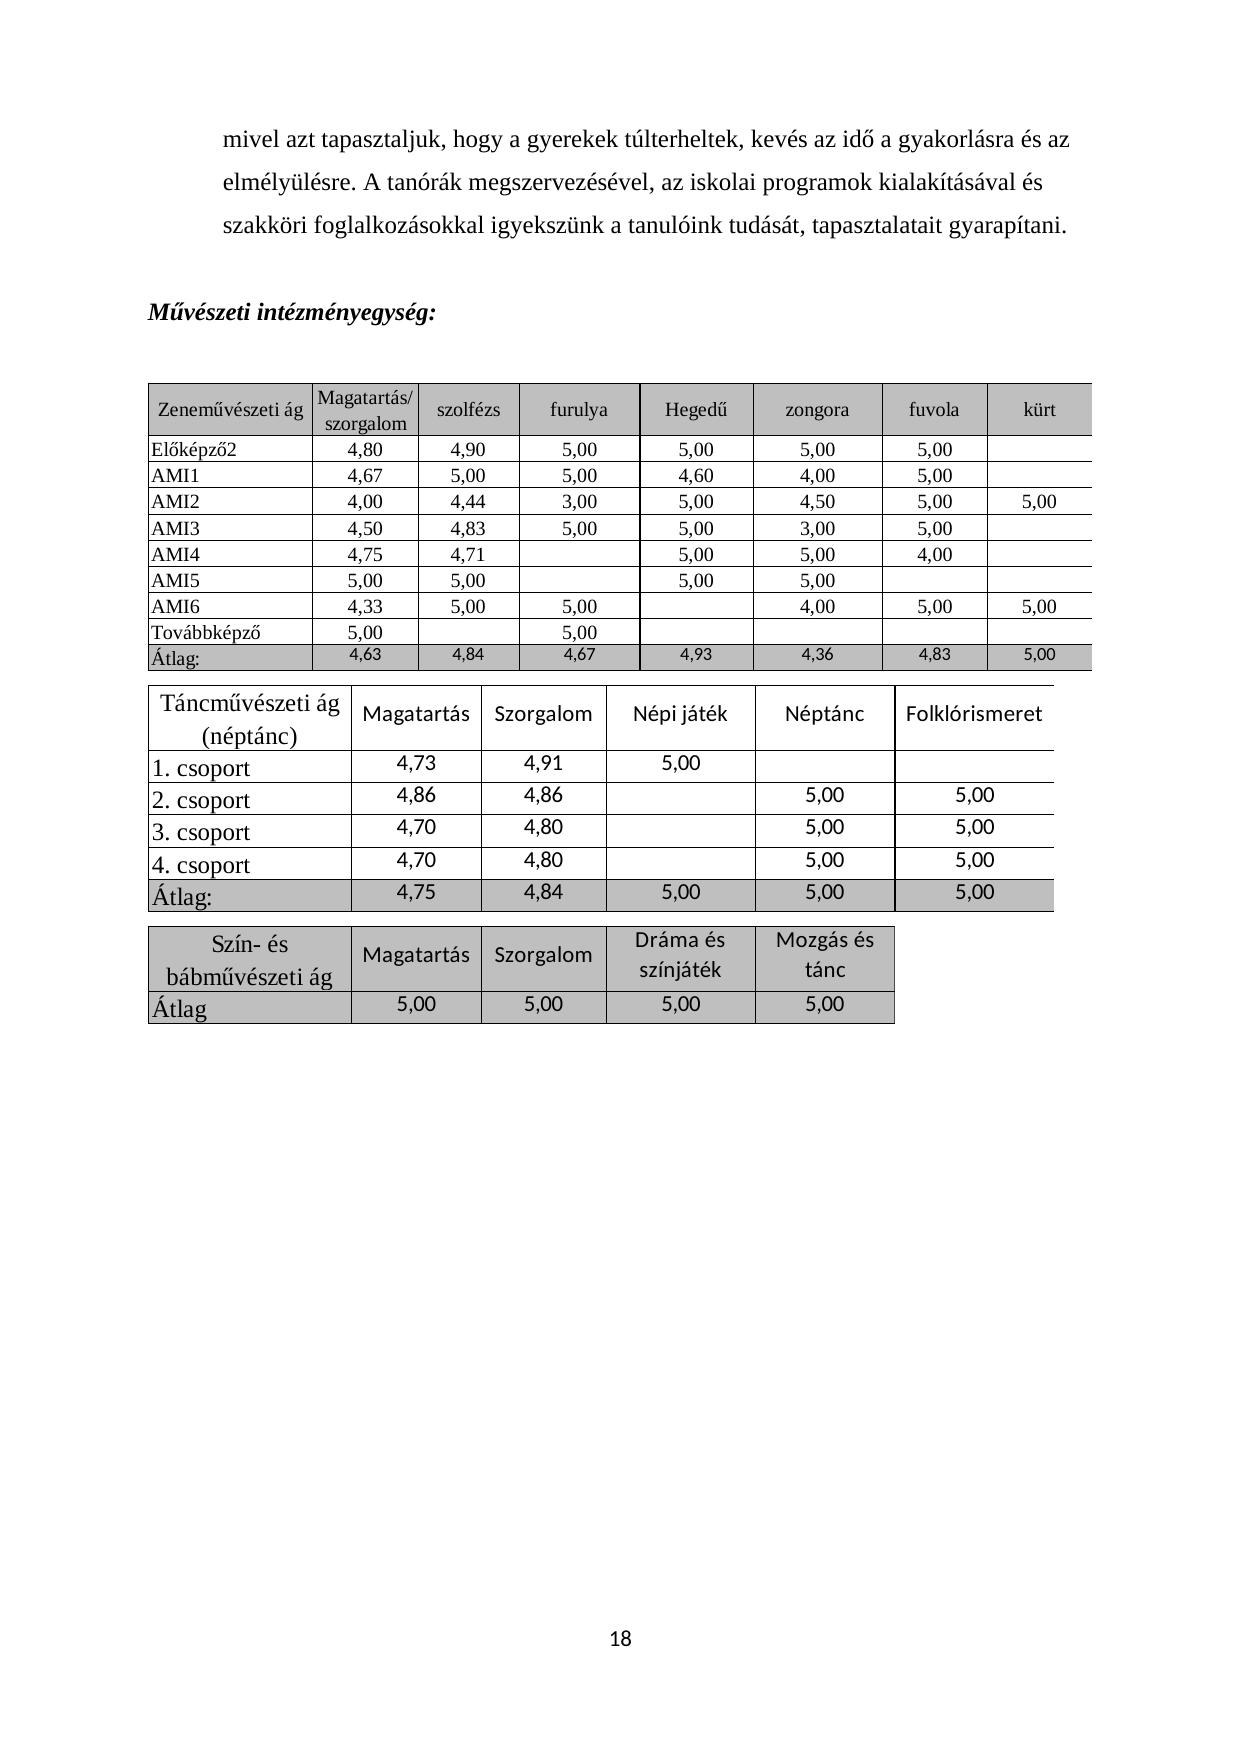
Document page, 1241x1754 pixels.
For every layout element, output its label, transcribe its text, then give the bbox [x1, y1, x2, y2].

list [223, 124, 1092, 239]
text Művészeti intézményegység: [148, 297, 1092, 325]
